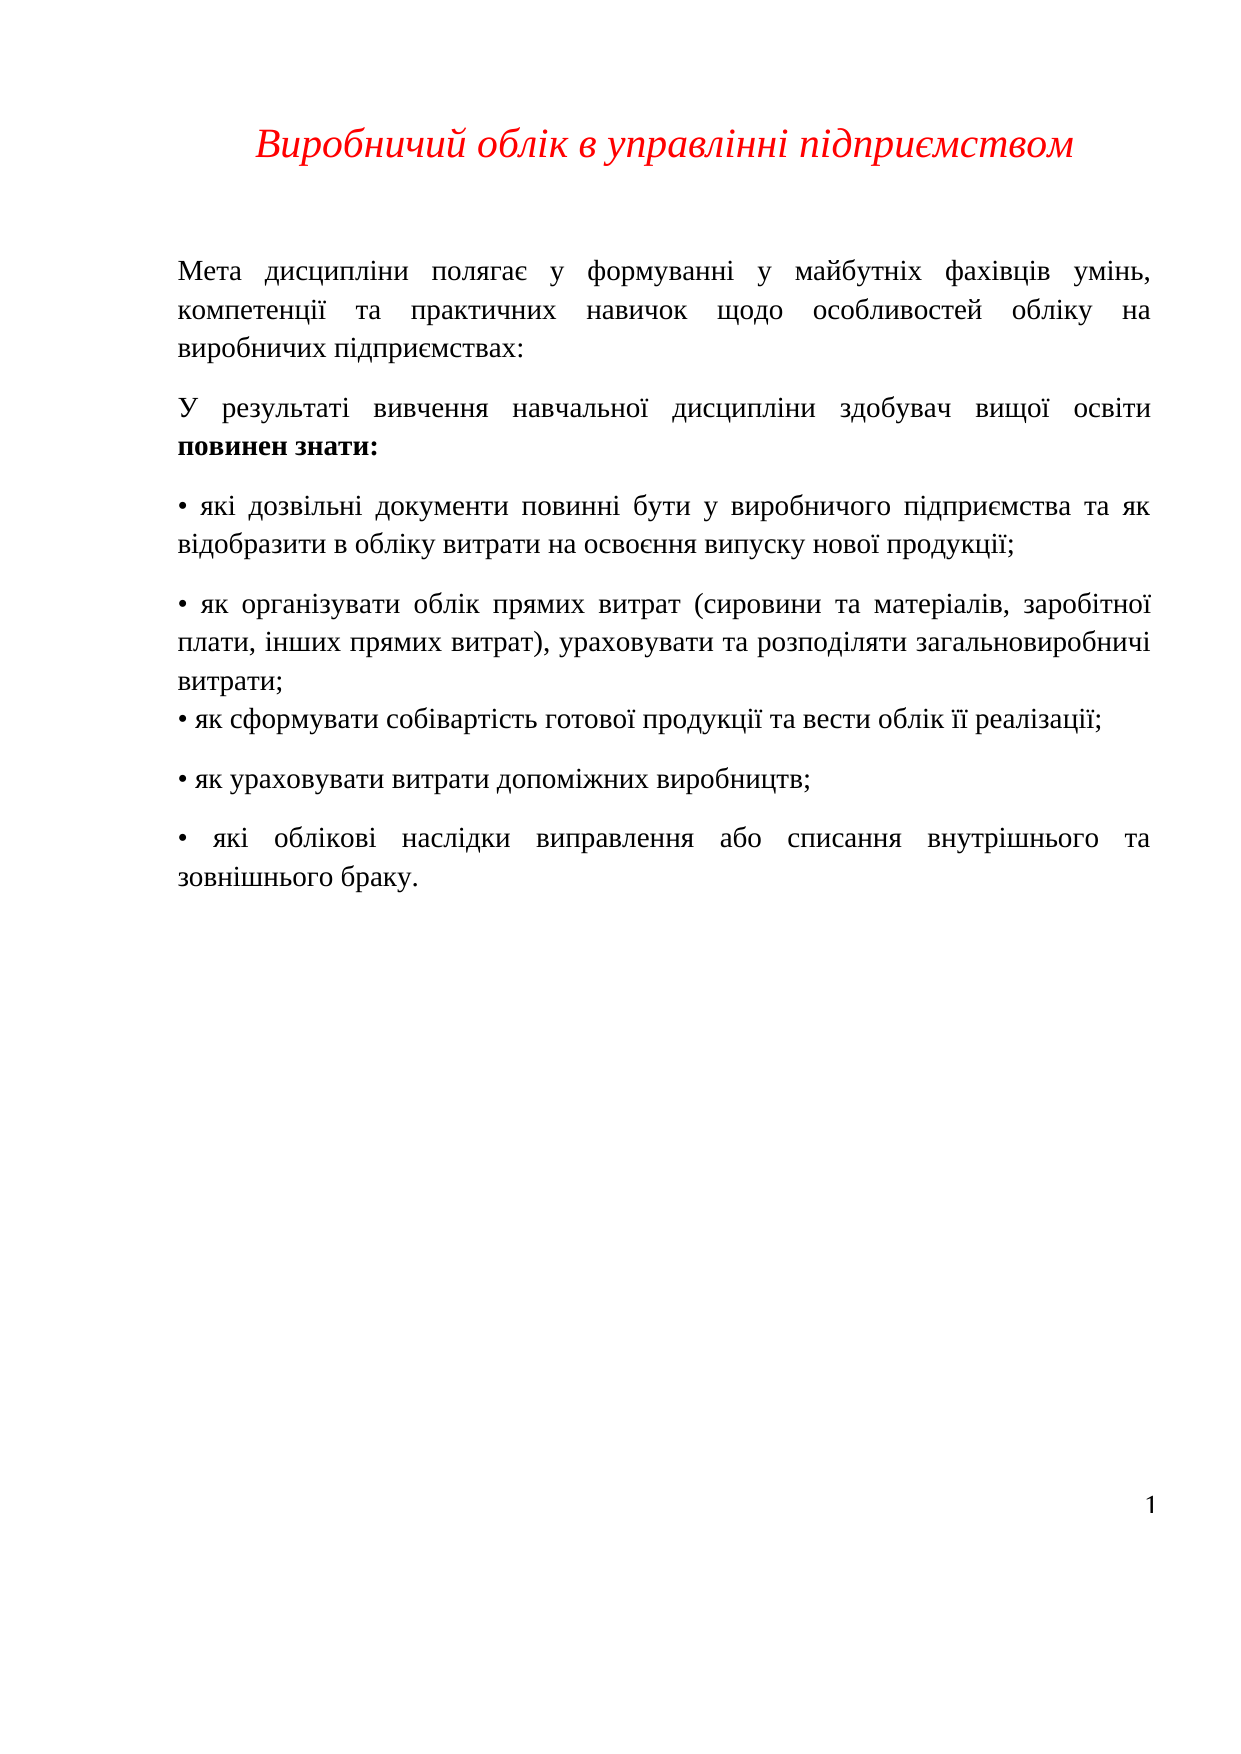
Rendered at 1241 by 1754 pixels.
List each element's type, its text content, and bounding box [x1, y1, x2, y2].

text У результаті вивчення навчальної дисципліни здобувач вищої освіти повинен знати: [177, 390, 1152, 462]
text • які дозвільні документи повинні бути у виробничого підприємства та як відобразити в обліку витрати на освоєння випуску нової продукції; [177, 488, 1152, 560]
text Мета дисципліни полягає у формуванні у майбутніх фахівців умінь, компетенції та практичних навичок щодо особливостей обліку на виробничих підприємствах: [177, 253, 1152, 364]
text • як ураховувати витрати допоміжних виробництв; [177, 761, 1152, 794]
text • які облікові наслідки виправлення або списання внутрішнього та зовнішнього браку. [177, 820, 1152, 892]
text Виробничий облік в управлінні підприємством [177, 118, 1152, 166]
text • як організувати облік прямих витрат (сировини та матеріалів, заробітної плати, інших прямих витрат), ураховувати та розподіляти загальновиробничі витрати; • як сформувати собівартість готової продукції та вести облік її реалізації; [177, 586, 1152, 735]
